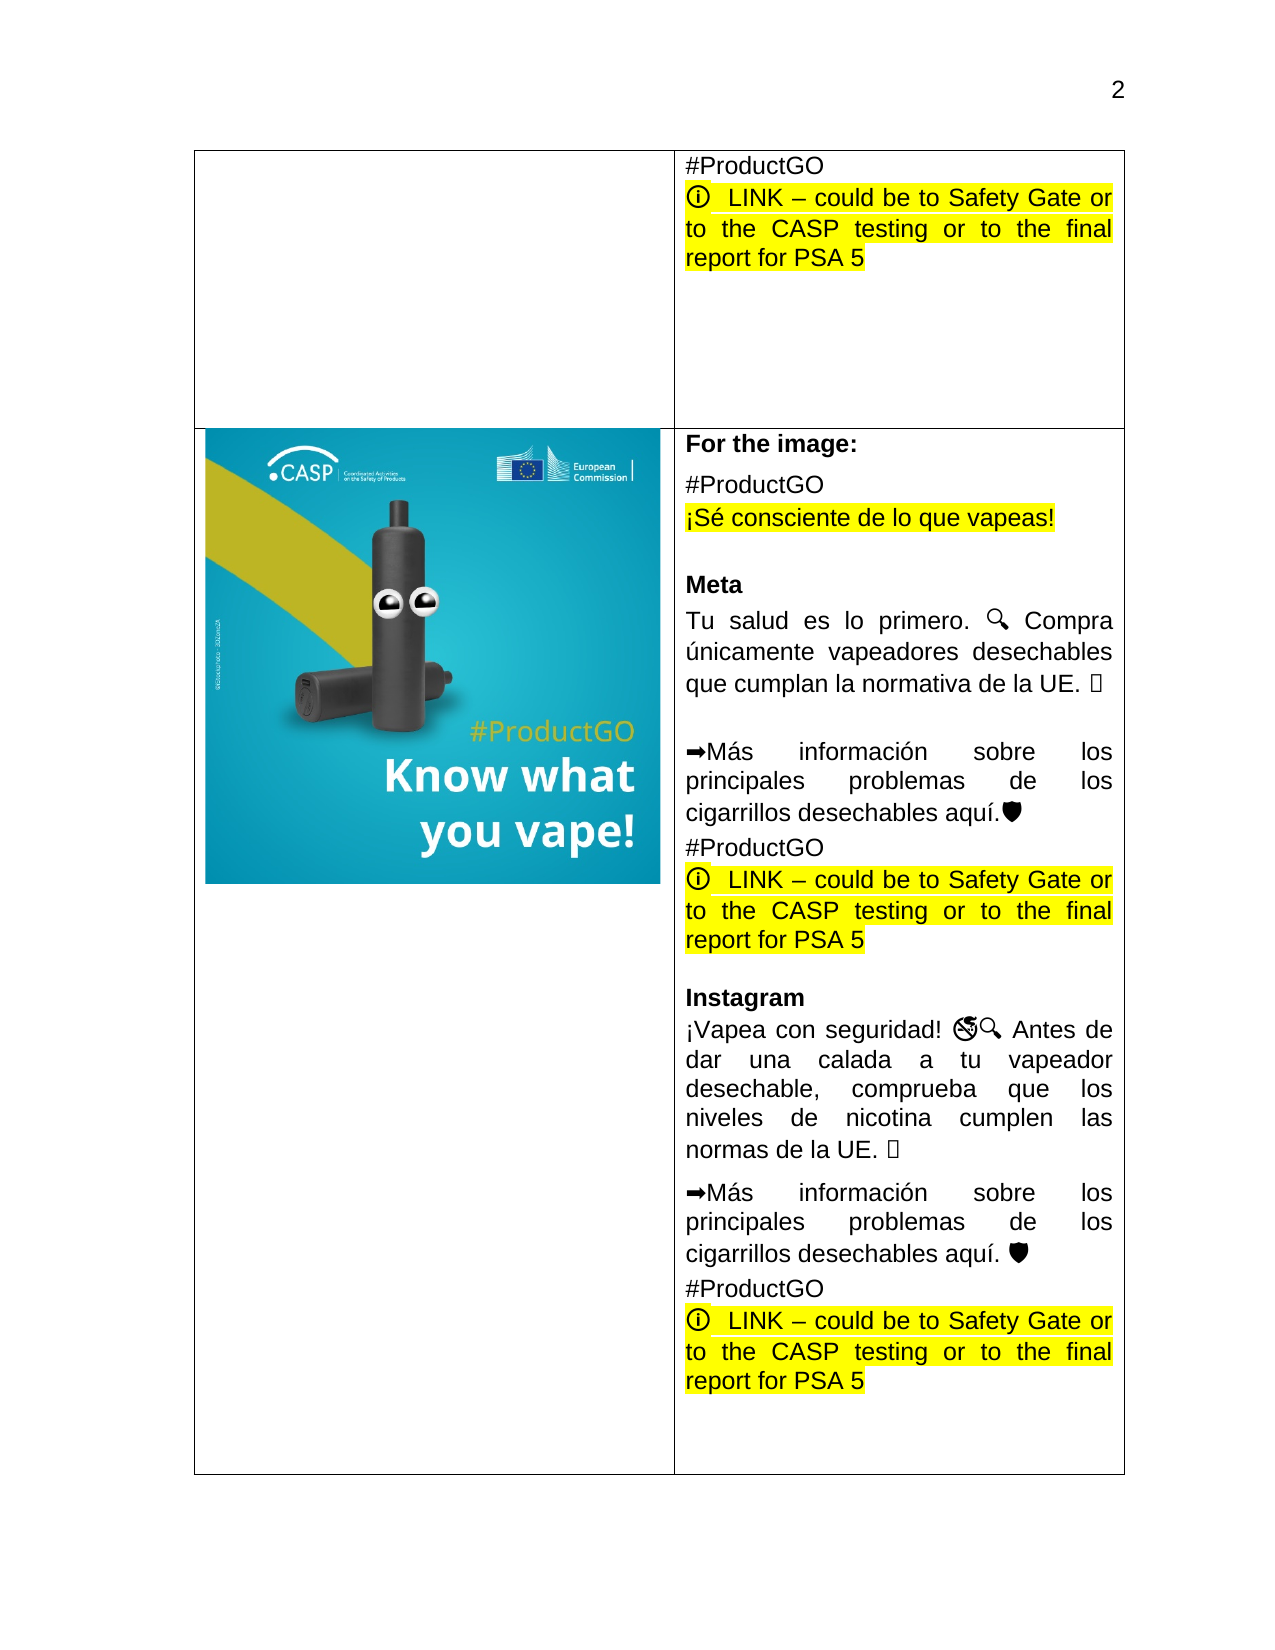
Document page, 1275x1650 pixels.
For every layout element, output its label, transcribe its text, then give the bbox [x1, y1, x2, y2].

table_cell For the image: #ProductGO ¡Sé consciente de lo que vapeas! Meta Tu salud es lo primero. 🔍 Compra únicamente vapeadores desechables que cumplan la normativa de la UE. 💪 ➡️Más información sobre los principales problemas de los cigarrillos desechables aquí.🛡️ #ProductGO 🛈 LINK – could be to Safety Gate or to the CASP testing or to the final report for PSA 5 Instagram ¡Vapea con seguridad! 🚭🔍 Antes de dar una calada a tu vapeador desechable, comprueba que los niveles de nicotina cumplen las normas de la UE. 💪 ➡️Más información sobre los principales problemas de los cigarrillos desechables aquí. 🛡️ #ProductGO 🛈 LINK – could be to Safety Gate or to the CASP testing or to the final report for PSA 5 [675, 429, 1124, 1473]
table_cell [675, 151, 1124, 428]
picture [205, 428, 661, 884]
table_cell [195, 151, 674, 428]
table_cell [195, 429, 674, 1473]
